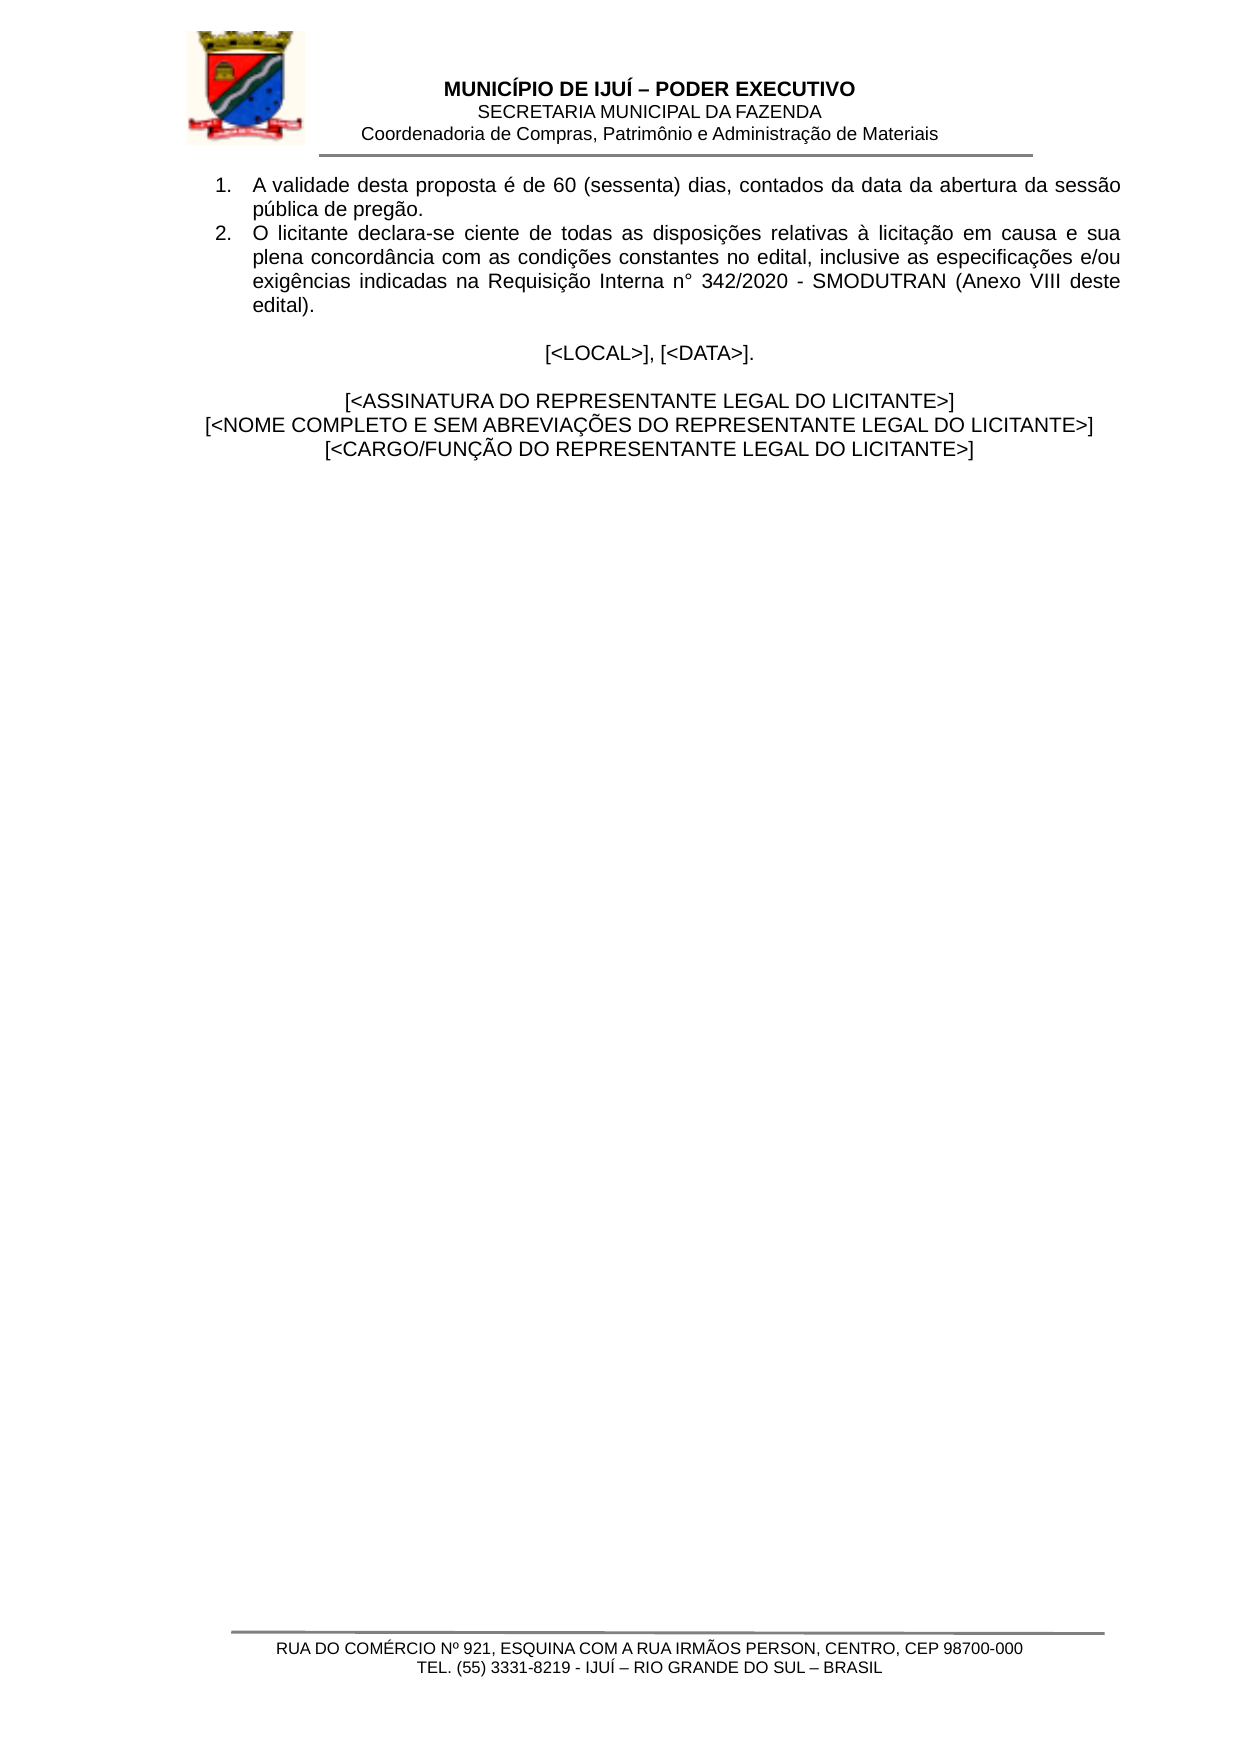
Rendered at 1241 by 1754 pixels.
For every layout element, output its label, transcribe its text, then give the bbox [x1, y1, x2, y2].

list O licitante declara-se ciente de todas as disposições relativas à licitação em causa e sua plena concordância com as condições constantes no edital, inclusive as especificações e/ou exigências indicadas na Requisição Interna n° 342/2020 - SMODUTRAN (Anexo VIII deste edital). [215, 221, 1122, 317]
text [<LOCAL>], [<DATA>]. [177, 341, 1122, 365]
text [<ASSINATURA DO REPRESENTANTE LEGAL DO LICITANTE>] [177, 389, 1122, 413]
text [<NOME COMPLETO E SEM ABREVIAÇÕES DO REPRESENTANTE LEGAL DO LICITANTE>] [177, 413, 1122, 437]
list A validade desta proposta é de 60 (sessenta) dias, contados da data da abertura da sessão pública de pregão. [215, 173, 1122, 221]
picture [185, 31, 306, 148]
text [<CARGO/FUNÇÃO DO REPRESENTANTE LEGAL DO LICITANTE>] [177, 437, 1122, 461]
